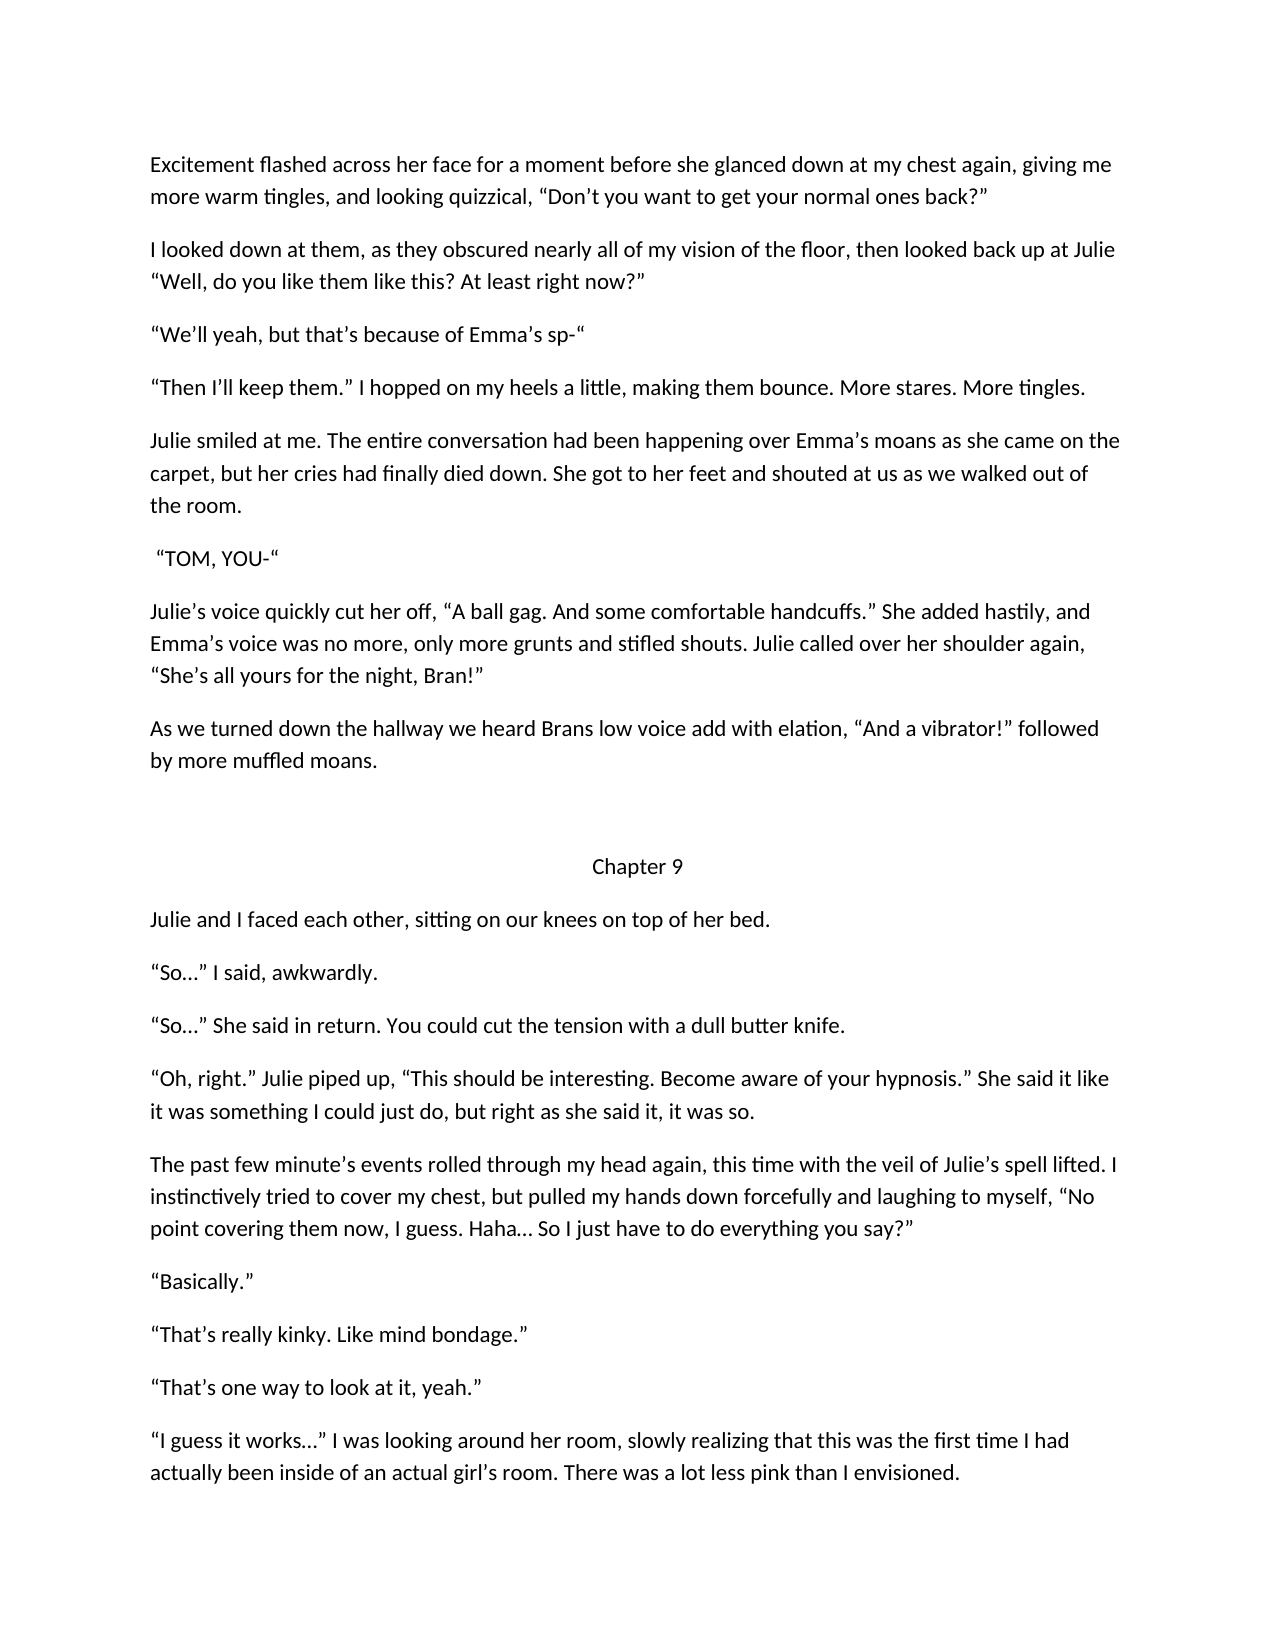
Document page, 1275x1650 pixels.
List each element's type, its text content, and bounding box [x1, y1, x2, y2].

text “Basically.” [150, 1267, 1125, 1295]
text Excitement flashed across her face for a moment before she glanced down at my chest again, giving me more warm tingles, and looking quizzical, “Don’t you want to get your normal ones back?” [150, 150, 1125, 210]
text “So…” I said, awkwardly. [150, 958, 1125, 987]
text “I guess it works…” I was looking around her room, slowly realizing that this was the first time I had actually been inside of an actual girl’s room. There was a lot less pink than I envisioned. [150, 1426, 1125, 1486]
text Julie and I faced each other, sitting on our knees on top of her bed. [150, 906, 1125, 933]
text “We’ll yeah, but that’s because of Emma’s sp-“ [150, 320, 1125, 348]
text “TOM, YOU-“ [150, 544, 1125, 572]
text The past few minute’s events rolled through my head again, this time with the veil of Julie’s spell lifted. I instinctively tried to cover my chest, but pulled my hands down forcefully and laughing to myself, “No point covering them now, I guess. Haha… So I just have to do everything you say?” [150, 1150, 1125, 1242]
text “That’s really kinky. Like mind bondage.” [150, 1320, 1125, 1348]
text Chapter 9 [150, 852, 1125, 881]
text “Oh, right.” Julie piped up, “This should be interesting. Become aware of your hypnosis.” She said it like it was something I could just do, but right as she said it, it was so. [150, 1064, 1125, 1125]
text “That’s one way to look at it, yeah.” [150, 1373, 1125, 1401]
text Julie smiled at me. The entire conversation had been happening over Emma’s moans as she came on the carpet, but her cries had finally died down. She got to her feet and shouted at us as we walked out of the room. [150, 426, 1125, 519]
text Julie’s voice quickly cut her off, “A ball gag. And some comfortable handcuffs.” She added hastily, and Emma’s voice was no more, only more grunts and stifled shouts. Julie called over her shoulder again, “She’s all yours for the night, Bran!” [150, 597, 1125, 689]
text “So…” She said in return. You could cut the tension with a dull butter knife. [150, 1012, 1125, 1039]
text As we turned down the hallway we heard Brans low voice add with elation, “And a vibrator!” followed by more muffled moans. [150, 714, 1125, 774]
text “Then I’ll keep them.” I hopped on my heels a little, making them bounce. More stares. More tingles. [150, 373, 1125, 401]
text I looked down at them, as they obscured nearly all of my vision of the floor, then looked back up at Julie “Well, do you like them like this? At least right now?” [150, 235, 1125, 295]
